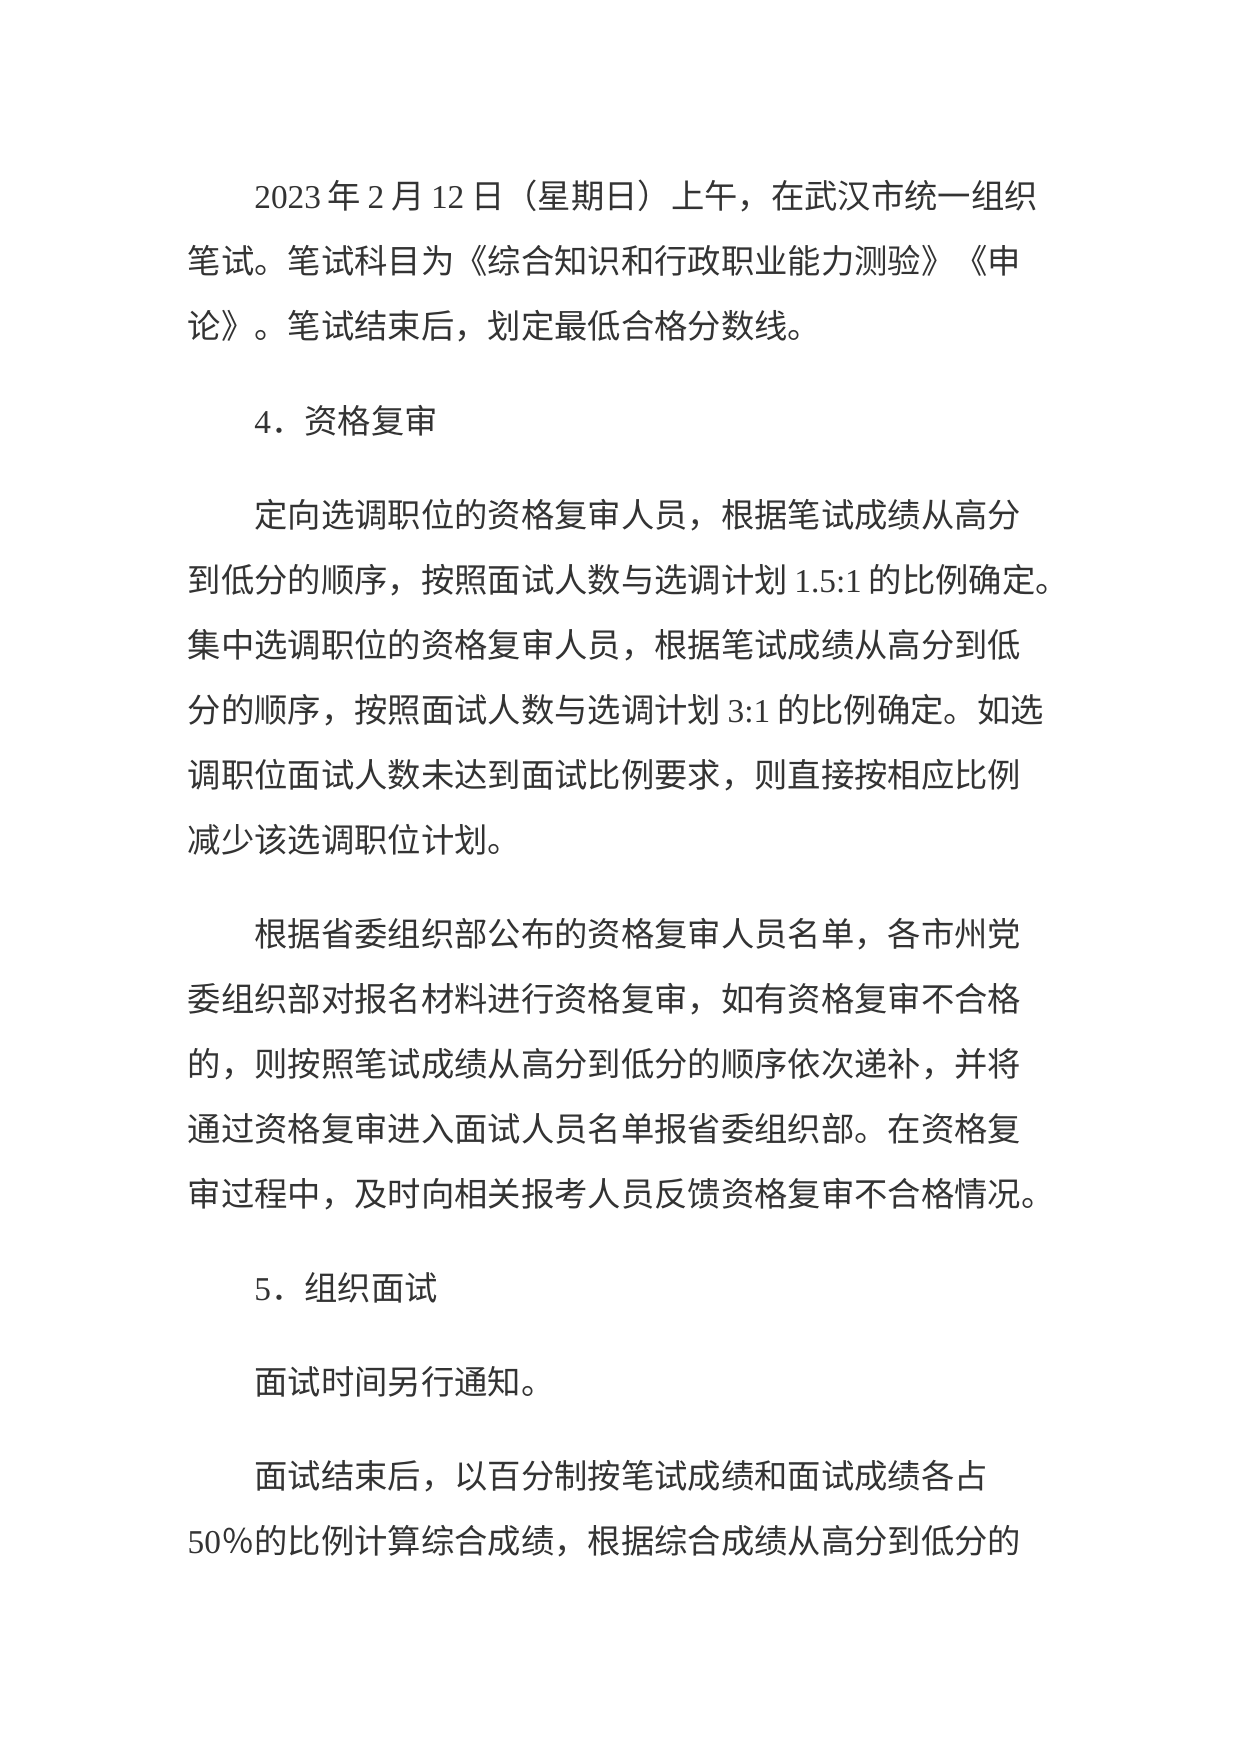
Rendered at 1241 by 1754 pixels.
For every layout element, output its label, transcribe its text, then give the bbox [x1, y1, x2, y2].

text 定向选调职位的资格复审人员，根据笔试成绩从高分到低分的顺序，按照面试人数与选调计划1.5:1的比例确定。集中选调职位的资格复审人员，根据笔试成绩从高分到低分的顺序，按照面试人数与选调计划3:1的比例确定。如选调职位面试人数未达到面试比例要求，则直接按相应比例减少该选调职位计划。 [187, 480, 1053, 870]
text 5．组织面试 [187, 1254, 1053, 1319]
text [187, 1442, 1053, 1572]
text 面试时间另行通知。 [187, 1348, 1053, 1413]
text 4．资格复审 [187, 386, 1053, 451]
text 2023年2月12日（星期日）上午，在武汉市统一组织笔试。笔试科目为《综合知识和行政职业能力测验》《申论》。笔试结束后，划定最低合格分数线。 [187, 162, 1053, 357]
text 根据省委组织部公布的资格复审人员名单，各市州党委组织部对报名材料进行资格复审，如有资格复审不合格的，则按照笔试成绩从高分到低分的顺序依次递补，并将通过资格复审进入面试人员名单报省委组织部。在资格复审过程中，及时向相关报考人员反馈资格复审不合格情况。 [187, 899, 1053, 1224]
